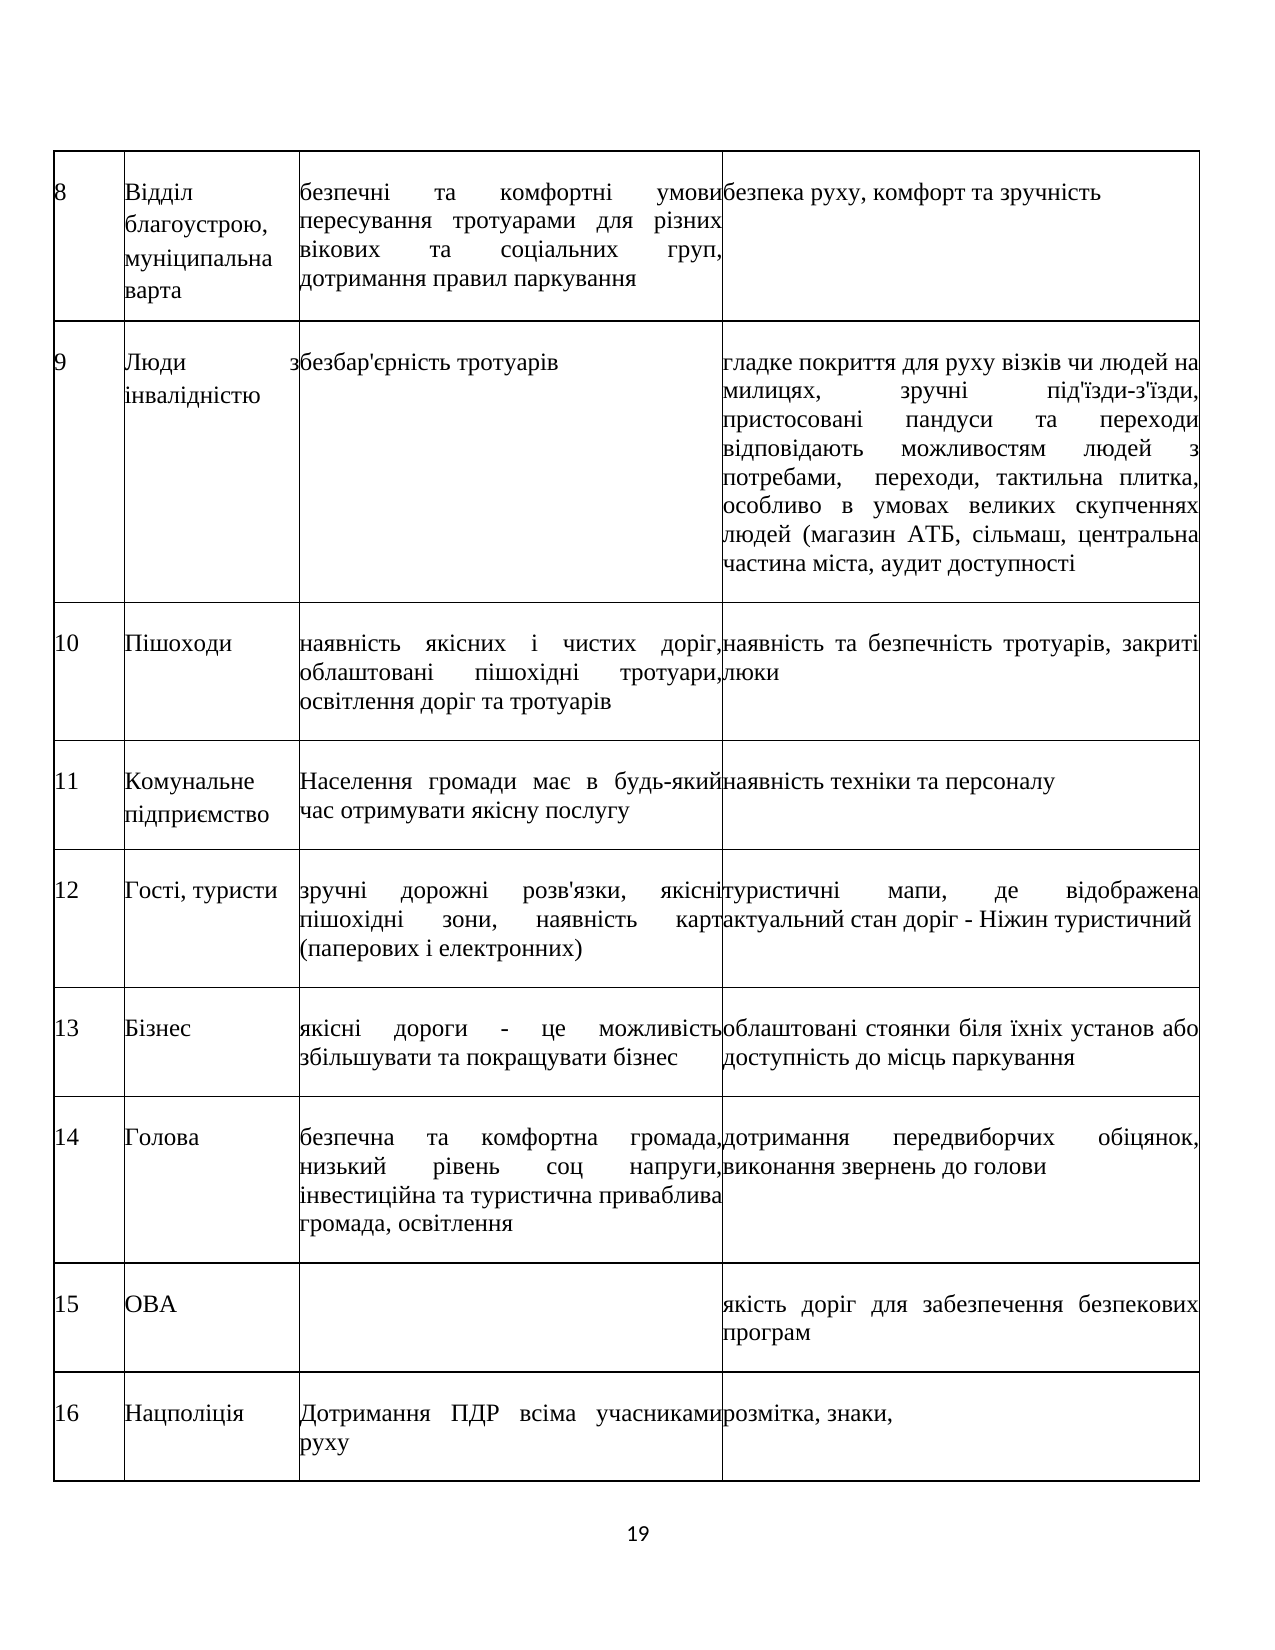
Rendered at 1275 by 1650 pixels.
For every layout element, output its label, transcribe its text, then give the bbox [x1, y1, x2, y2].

table_cell Бізнес [125, 988, 299, 1096]
table_cell ОВА [125, 1264, 299, 1371]
table_cell розмітка, знаки, [723, 1373, 1199, 1480]
table_cell [300, 1264, 722, 1371]
table_cell Гості, туристи [125, 850, 299, 987]
table_cell Населення громади має в будь-який час отримувати якісну послугу [300, 741, 722, 849]
table_cell 12 [55, 850, 124, 987]
table_cell Пішоходи [125, 603, 299, 740]
table_cell Голова [125, 1097, 299, 1262]
table_cell 15 [55, 1264, 124, 1371]
table_cell безпечна та комфортна громада, низький рівень соц напруги, інвестиційна та туристична приваблива громада, освітлення [300, 1097, 722, 1262]
table_cell 11 [55, 741, 124, 849]
table_cell зручні дорожні розв'язки, якісні пішохідні зони, наявність карт (паперових і електронних) [300, 850, 722, 987]
table_cell наявність якісних і чистих доріг, облаштовані пішохідні тротуари, освітлення доріг та тротуарів [300, 603, 722, 740]
table_cell 10 [55, 603, 124, 740]
table_cell наявність техніки та персоналу [723, 741, 1199, 849]
table_cell безбар'єрність тротуарів [300, 322, 722, 602]
table_cell якість доріг для забезпечення безпекових програм [723, 1264, 1199, 1371]
table_cell Відділ благоустрою, муніципальна варта [125, 152, 299, 320]
table_cell гладке покриття для руху візків чи людей на милицях, зручні під'їзди-з'їзди, пристосовані пандуси та переходи відповідають можливостям людей з потребами, переходи, тактильна плитка, особливо в умовах великих скупченнях людей (магазин АТБ, сільмаш, центральна частина міста, аудит доступності [723, 322, 1199, 602]
table_cell 13 [55, 988, 124, 1096]
table_cell якісні дороги - це можливість збільшувати та покращувати бізнес [300, 988, 722, 1096]
table_cell 9 [55, 322, 124, 602]
table_cell Нацполіція [125, 1373, 299, 1480]
table_cell безпечні та комфортні умови пересування тротуарами для різних вікових та соціальних груп, дотримання правил паркування [300, 152, 722, 320]
table_cell туристичні мапи, де відображена актуальний стан доріг - Ніжин туристичний [723, 850, 1199, 987]
table_cell 16 [55, 1373, 124, 1480]
table_cell 8 [55, 152, 124, 320]
table_cell облаштовані стоянки біля їхніх установ або доступність до місць паркування [723, 988, 1199, 1096]
table_cell Комунальне підприємство [125, 741, 299, 849]
table_cell наявність та безпечність тротуарів, закриті люки [723, 603, 1199, 740]
table_cell Дотримання ПДР всіма учасниками руху [300, 1373, 722, 1480]
table_cell Люди з інвалідністю [125, 322, 299, 602]
table_cell 14 [55, 1097, 124, 1262]
table_cell дотримання передвиборчих обіцянок, виконання звернень до голови [723, 1097, 1199, 1262]
table_cell безпека руху, комфорт та зручність [723, 152, 1199, 320]
